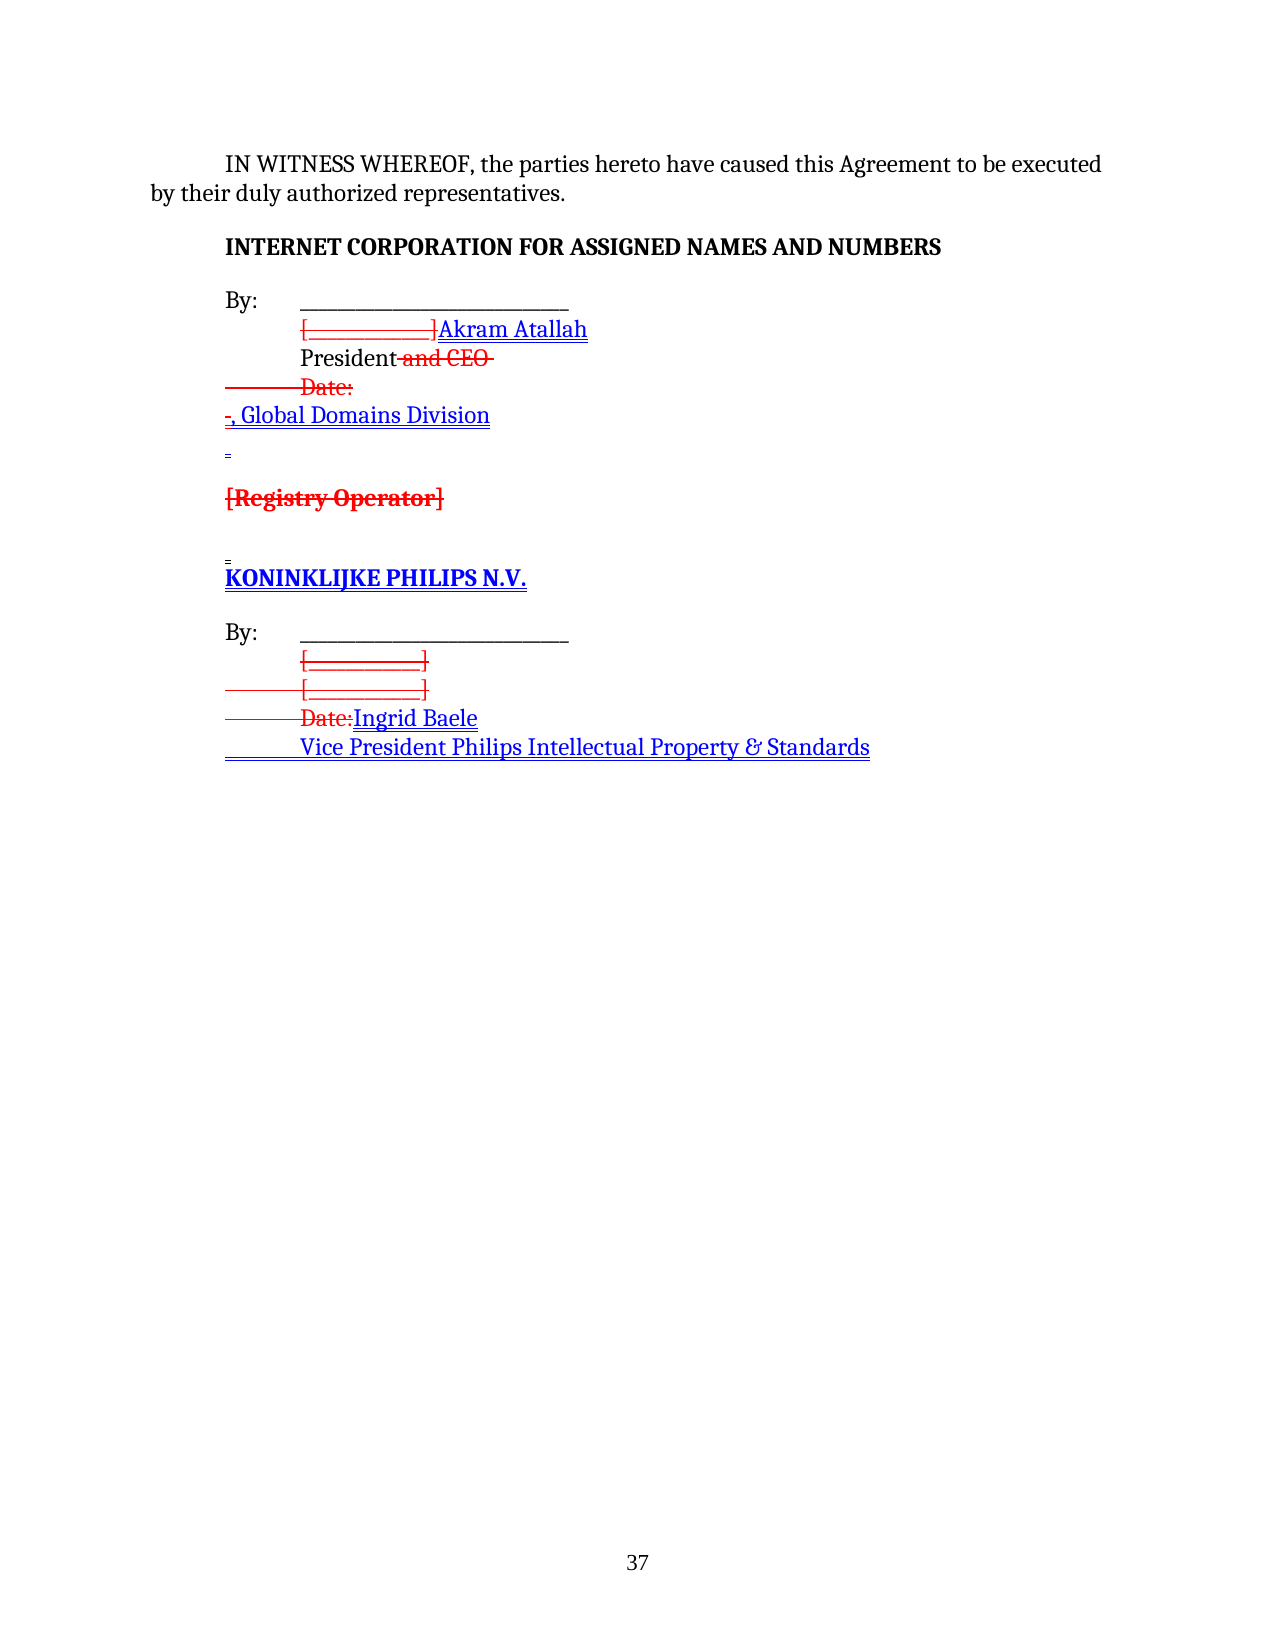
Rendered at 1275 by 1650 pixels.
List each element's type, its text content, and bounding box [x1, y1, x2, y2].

text INTERNET CORPORATION FOR ASSIGNED NAMES AND NUMBERS [150, 232, 1125, 261]
text KONINKLIJKE PHILIPS N.V. [150, 564, 1125, 593]
text By: _____________________________ [_____________]Akram Atallah President and CEO Date: , Global Domains Division [225, 286, 1125, 459]
text Vice President Philips Intellectual Property & Standards [225, 733, 1125, 788]
text By: _____________________________ [____________] [____________] Date:Ingrid Baele [225, 618, 1125, 733]
text IN WITNESS WHEREOF, the parties hereto have caused this Agreement to be executed by their duly authorized representatives. [150, 150, 1125, 207]
text [Registry Operator] [150, 484, 1125, 512]
